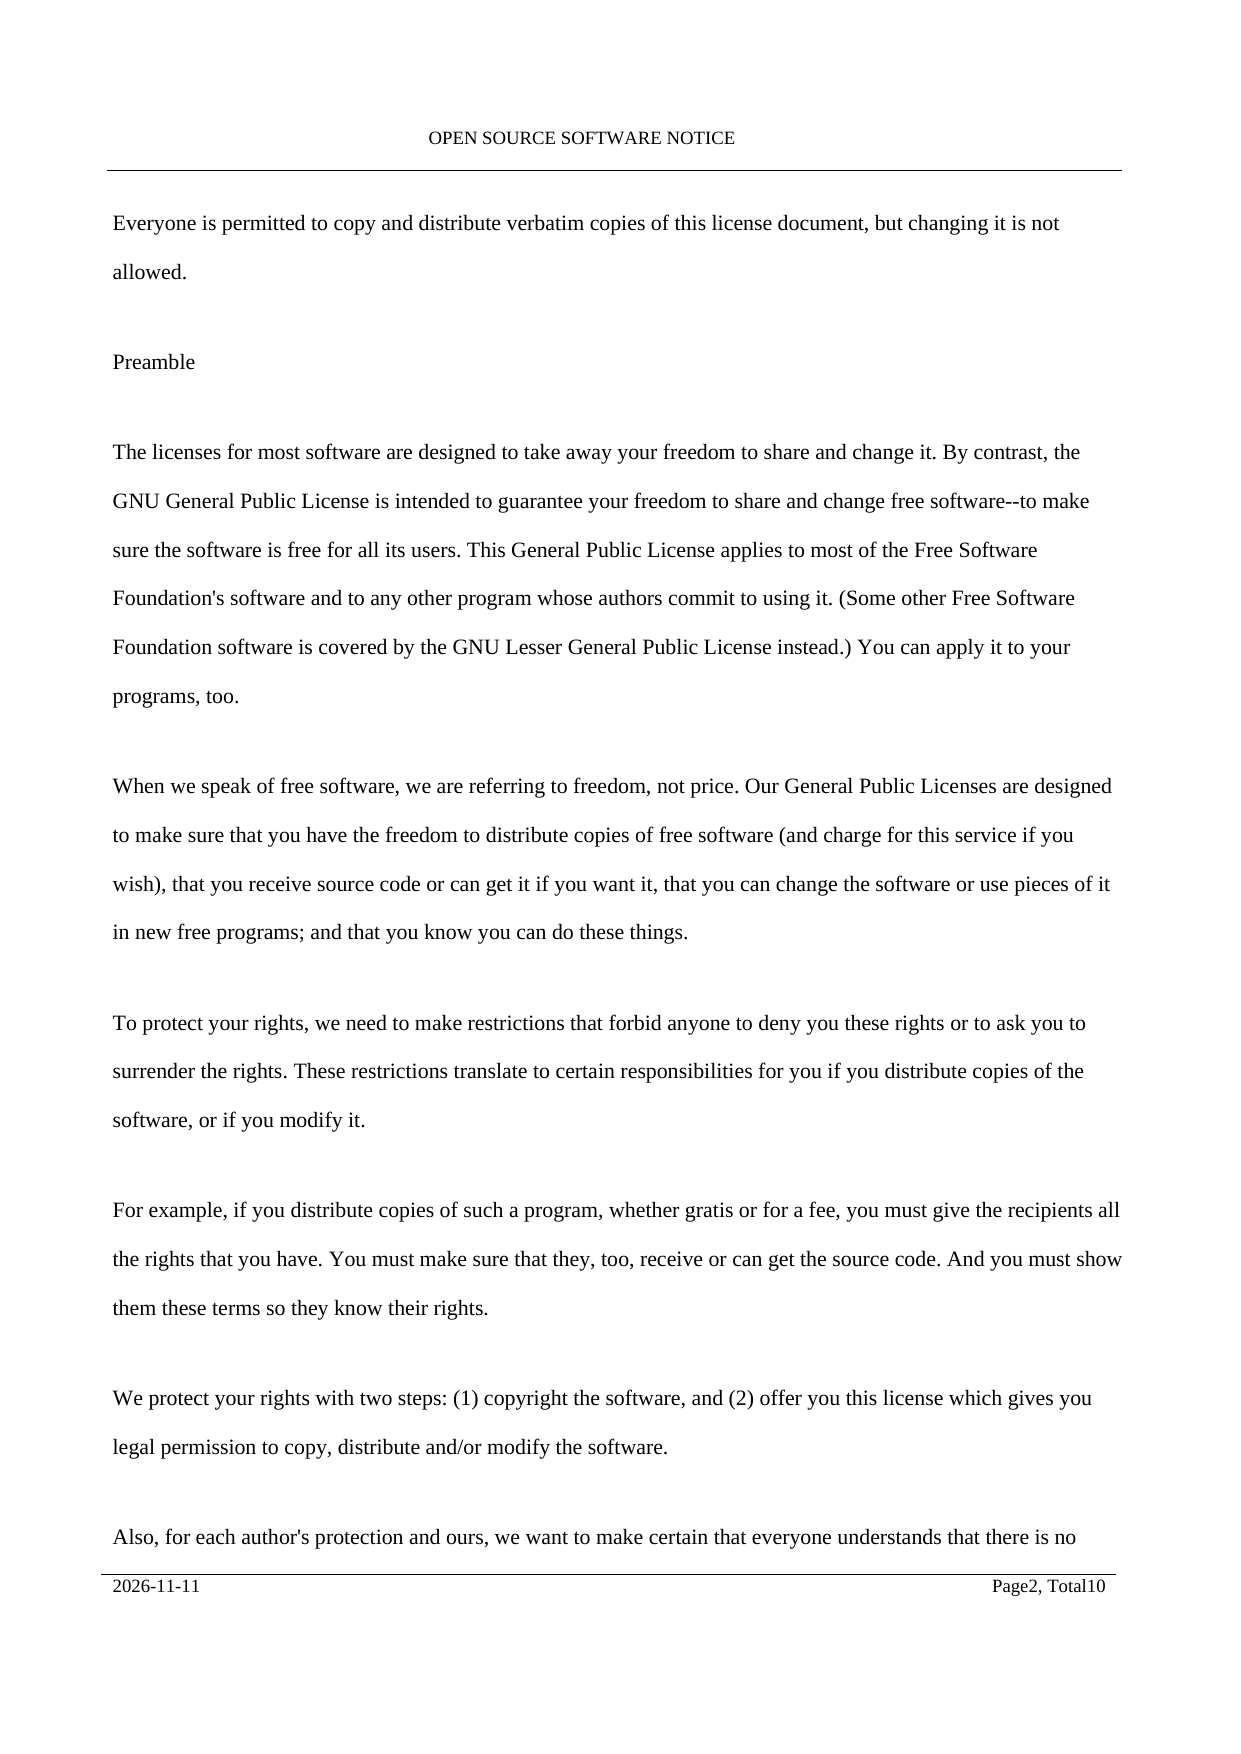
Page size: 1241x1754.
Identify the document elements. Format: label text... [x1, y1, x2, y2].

text To protect your rights, we need to make restrictions that forbid anyone to deny you these rights or to ask you to surrender the rights. These restrictions translate to certain responsibilities for you if you distribute copies of the software, or if you modify it. [112, 1006, 1128, 1136]
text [112, 1520, 1128, 1553]
text Everyone is permitted to copy and distribute verbatim copies of this license document, but changing it is not allowed. [112, 206, 1128, 288]
text We protect your rights with two steps: (1) copyright the software, and (2) offer you this license which gives you legal permission to copy, distribute and/or modify the software. [112, 1381, 1128, 1463]
text When we speak of free software, we are referring to freedom, not price. Our General Public Licenses are designed to make sure that you have the freedom to distribute copies of free software (and charge for this service if you wish), that you receive source code or can get it if you want it, that you can change the software or use pieces of it in new free programs; and that you know you can do these things. [112, 769, 1128, 948]
text The licenses for most software are designed to take away your freedom to share and change it. By contrast, the GNU General Public License is intended to guarantee your freedom to share and change free software--to make sure the software is free for all its users. This General Public License applies to most of the Free Software Foundation's software and to any other program whose authors commit to using it. (Some other Free Software Foundation software is covered by the GNU Lesser General Public License instead.) You can apply it to your programs, too. [112, 436, 1128, 712]
text Preamble [112, 345, 1128, 378]
text For example, if you distribute copies of such a program, whether gratis or for a fee, you must give the recipients all the rights that you have. You must make sure that they, too, receive or can get the source code. And you must show them these terms so they know their rights. [112, 1194, 1128, 1324]
